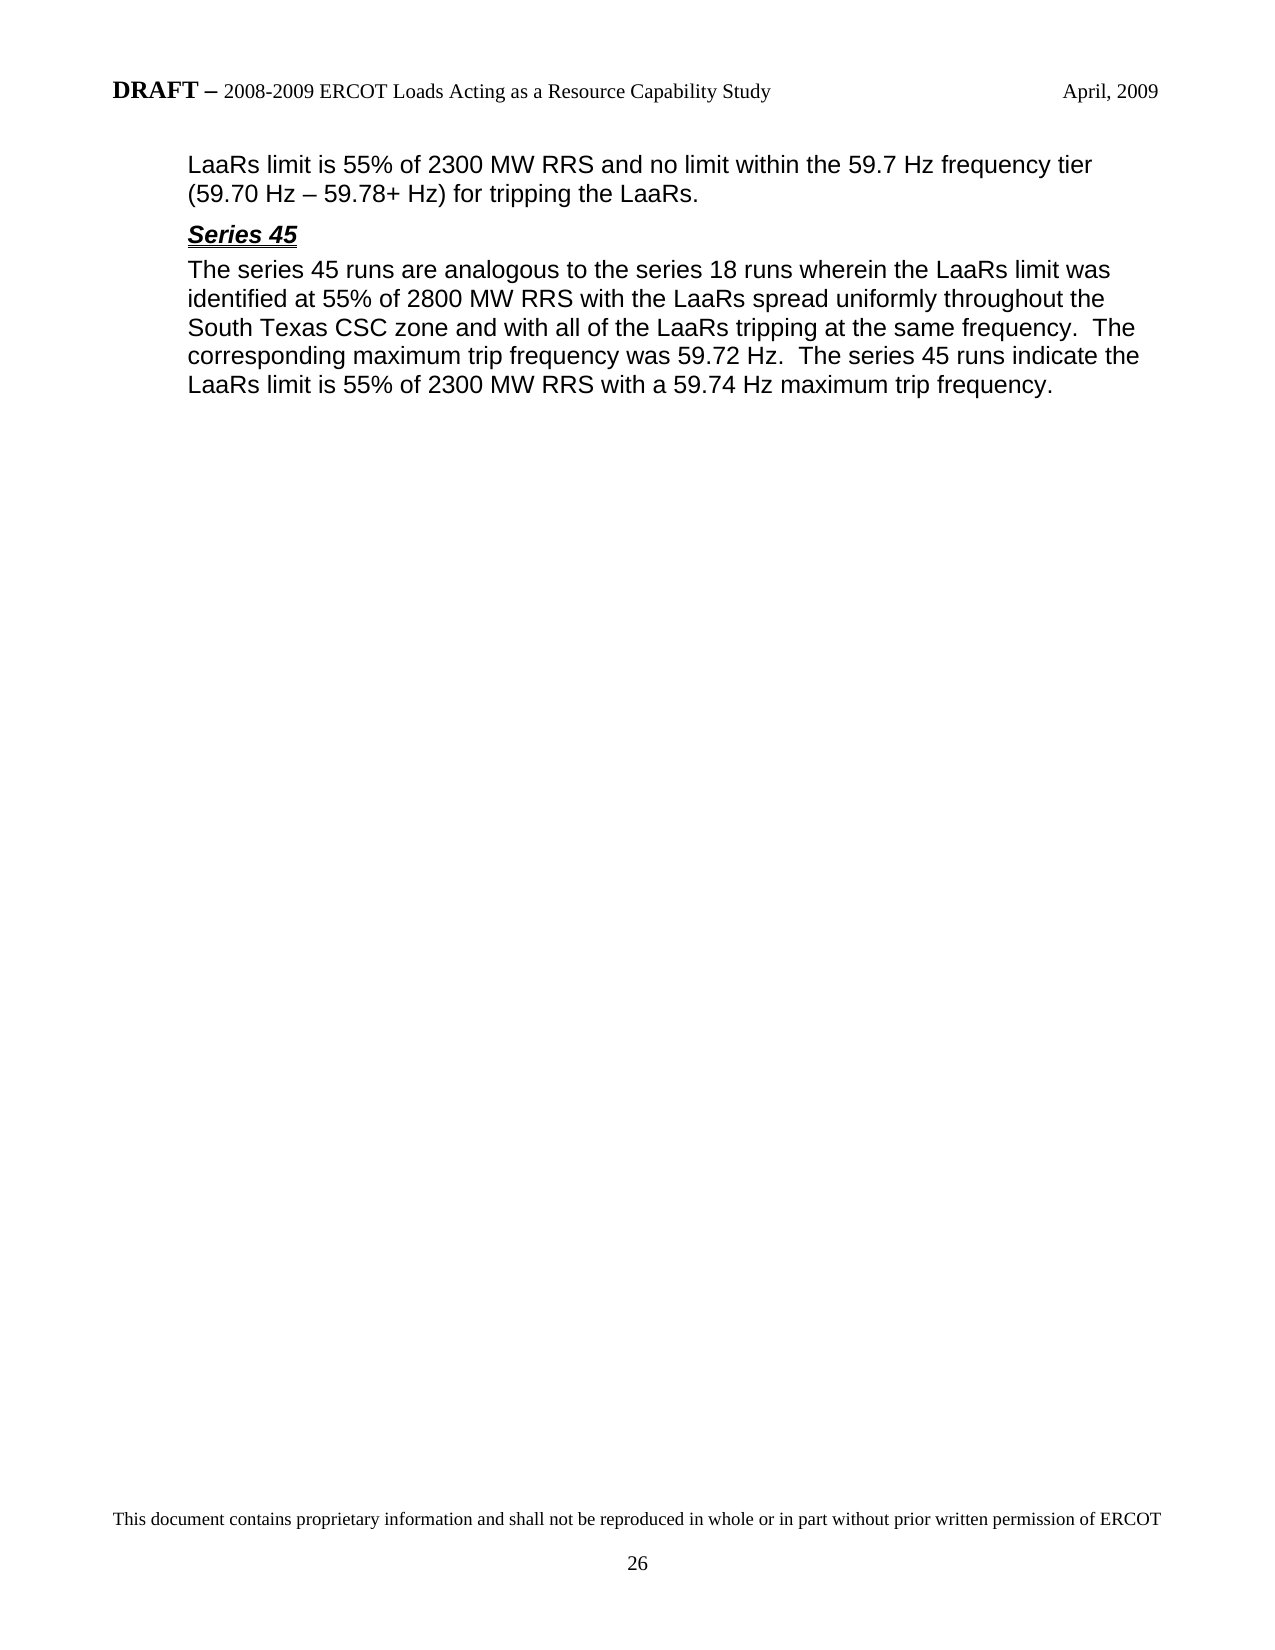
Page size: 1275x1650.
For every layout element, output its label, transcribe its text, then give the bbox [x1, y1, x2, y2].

subtitle Series 45 [187, 220, 1162, 249]
text The series 45 runs are analogous to the series 18 runs wherein the LaaRs limit was identified at 55% of 2800 MW RRS with the LaaRs spread uniformly throughout the South Texas CSC zone and with all of the LaaRs tripping at the same frequency. The corresponding maximum trip frequency was 59.72 Hz. The series 45 runs indicate the LaaRs limit is 55% of 2300 MW RRS with a 59.74 Hz maximum trip frequency. [187, 255, 1162, 399]
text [187, 150, 1162, 207]
